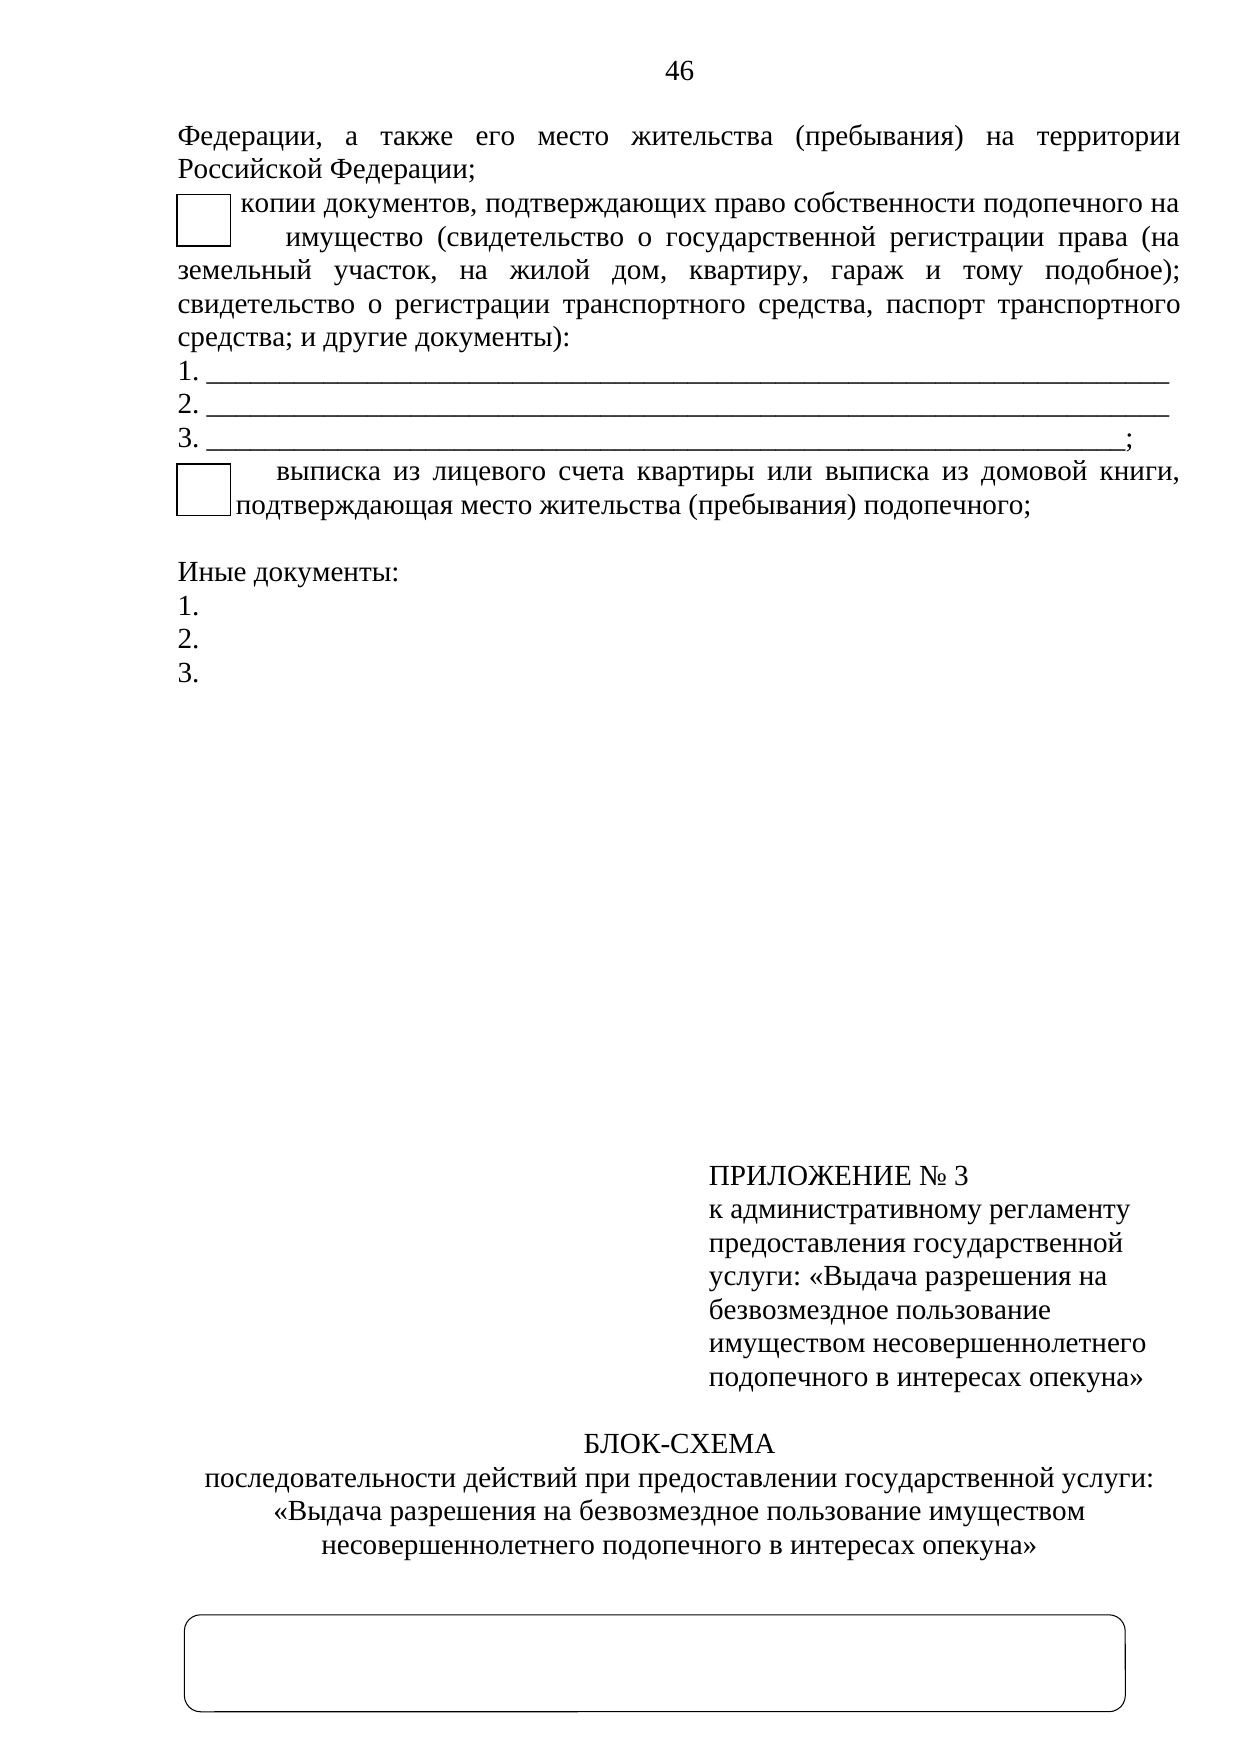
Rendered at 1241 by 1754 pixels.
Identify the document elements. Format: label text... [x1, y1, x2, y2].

text к административному регламенту [709, 1191, 1181, 1225]
text выписка из лицевого счета квартиры или выписка из домовой книги, подтверждающая место жительства (пребывания) подопечного; [177, 453, 1181, 521]
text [177, 118, 1181, 185]
text 3. _______________________________________________________________; [177, 420, 1181, 453]
text 1. [177, 588, 1181, 621]
text 3. [177, 655, 1181, 688]
text предоставления государственной услуги: «Выдача разрешения на безвозмездное пользование имуществом несовершеннолетнего подопечного в интересах опекуна» [709, 1225, 1181, 1393]
text ПРИЛОЖЕНИЕ № 3 [709, 1158, 1181, 1191]
text 2. __________________________________________________________________ [177, 386, 1181, 420]
text Иные документы: [177, 554, 1181, 588]
text 2. [177, 621, 1181, 655]
text последовательности действий при предоставлении государственной услуги: «Выдача разрешения на безвозмездное пользование имуществом несовершеннолетнего подопечного в интересах опекуна» [177, 1460, 1181, 1560]
text БЛОК-СХЕМА [177, 1426, 1181, 1460]
text 1. __________________________________________________________________ [177, 353, 1181, 386]
text копии документов, подтверждающих право собственности подопечного на имущество (свидетельство о государственной регистрации права (на земельный участок, на жилой дом, квартиру, гараж и тому подобное); свидетельство о регистрации транспортного средства, паспорт транспортного средства; и другие документы): [177, 185, 1181, 353]
